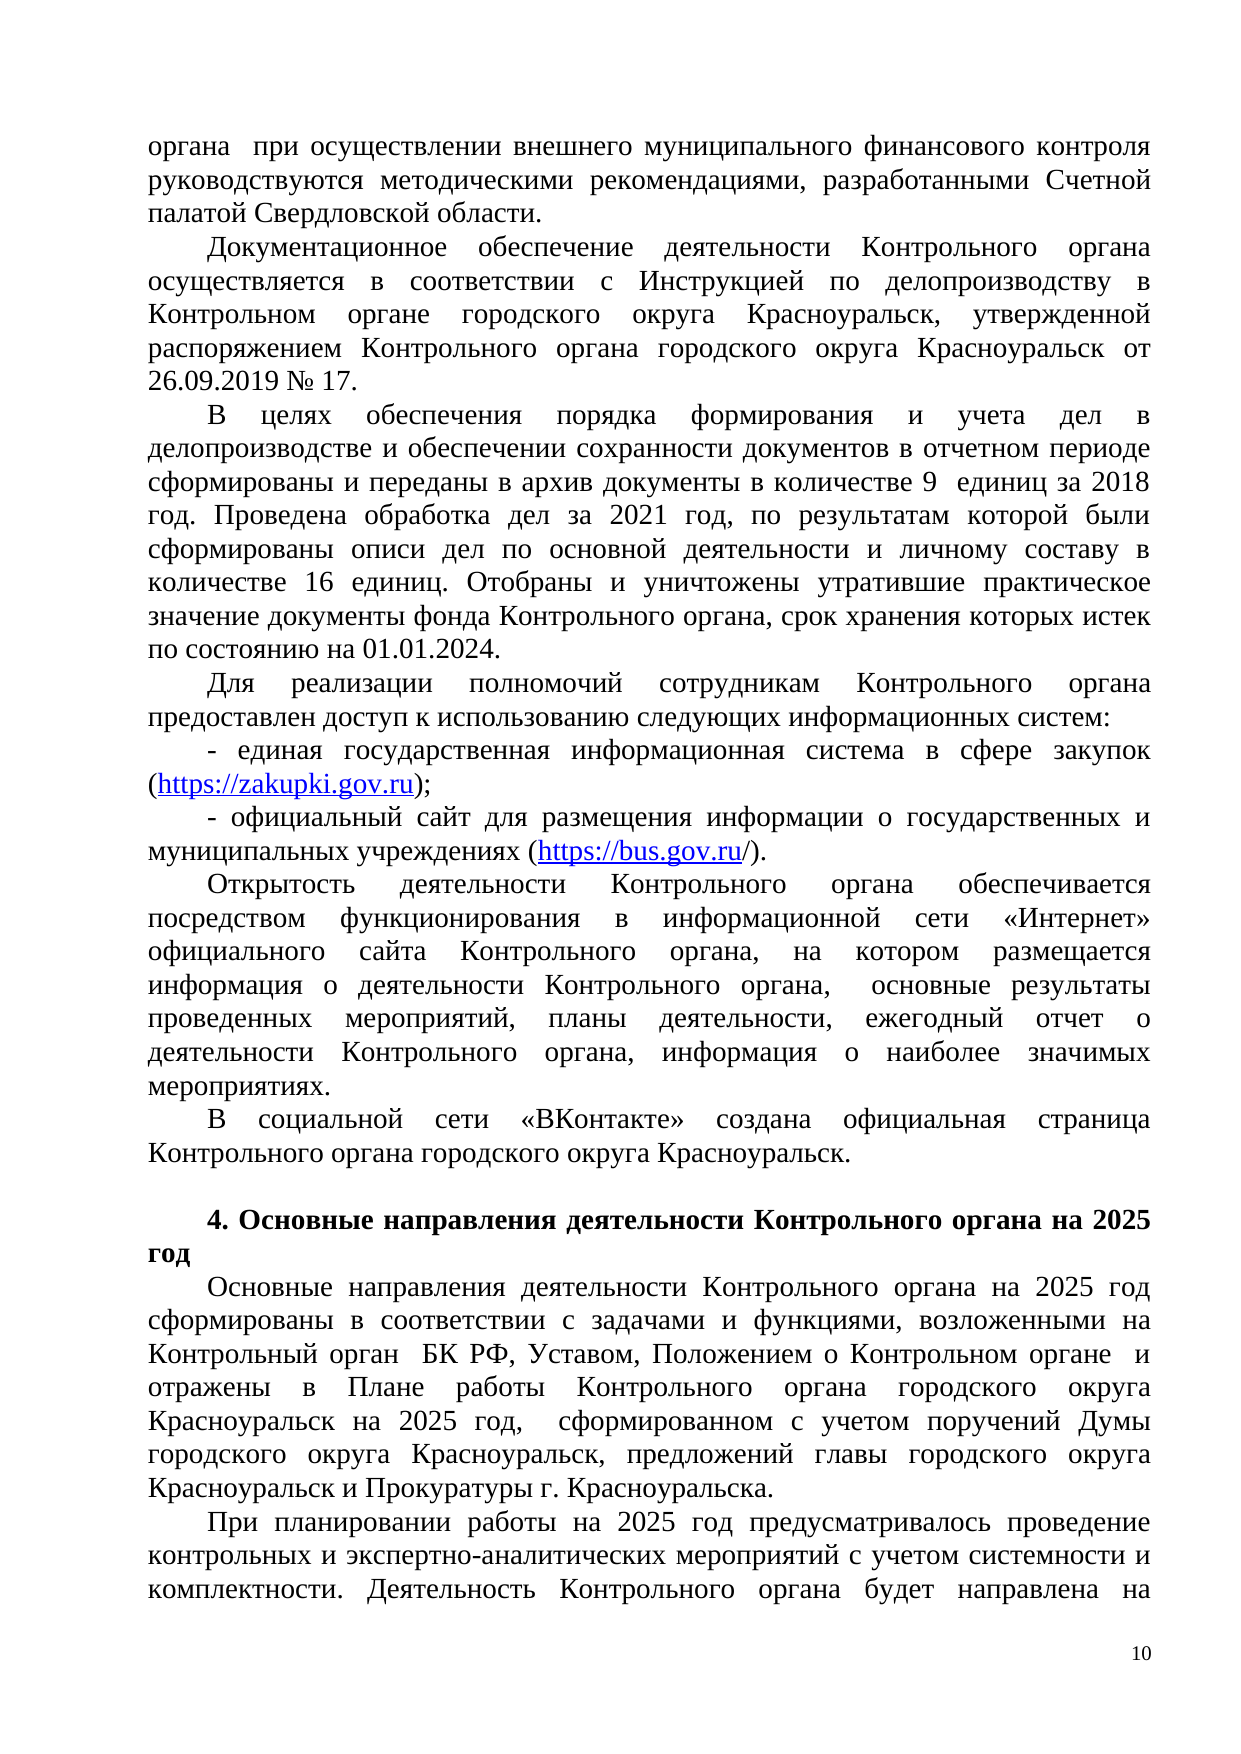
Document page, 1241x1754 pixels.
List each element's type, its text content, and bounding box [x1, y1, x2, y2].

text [148, 128, 1152, 229]
text 4. Основные направления деятельности Контрольного органа на 2025 год [148, 1202, 1152, 1269]
text - единая государственная информационная система в сфере закупок (https://zakupki.gov.ru); [148, 732, 1152, 799]
text Для реализации полномочий сотрудникам Контрольного органа предоставлен доступ к использованию следующих информационных систем: [148, 665, 1152, 732]
text Документационное обеспечение деятельности Контрольного органа осуществляется в соответствии с Инструкцией по делопроизводству в Контрольном органе городского округа Красноуральск, утвержденной распоряжением Контрольного органа городского округа Красноуральск от 26.09.2019 № 17. [148, 229, 1152, 397]
text Открытость деятельности Контрольного органа обеспечивается посредством функционирования в информационной сети «Интернет» официального сайта Контрольного органа, на котором размещается информация о деятельности Контрольного органа, основные результаты проведенных мероприятий, планы деятельности, ежегодный отчет о деятельности Контрольного органа, информация о наиболее значимых мероприятиях. [148, 866, 1152, 1101]
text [148, 1504, 1152, 1604]
text - официальный сайт для размещения информации о государственных и муниципальных учреждениях (https://bus.gov.ru/). [148, 799, 1152, 866]
text В целях обеспечения порядка формирования и учета дел в делопроизводстве и обеспечении сохранности документов в отчетном периоде сформированы и переданы в архив документы в количестве 9 единиц за 2018 год. Проведена обработка дел за 2021 год, по результатам которой были сформированы описи дел по основной деятельности и личному составу в количестве 16 единиц. Отобраны и уничтожены утратившие практическое значение документы фонда Контрольного органа, срок хранения которых истек по состоянию на 01.01.2024. [148, 397, 1152, 665]
text Основные направления деятельности Контрольного органа на 2025 год сформированы в соответствии с задачами и функциями, возложенными на Контрольный орган БК РФ, Уставом, Положением о Контрольном органе и отражены в Плане работы Контрольного органа городского округа Красноуральск на 2025 год, сформированном с учетом поручений Думы городского округа Красноуральск, предложений главы городского округа Красноуральск и Прокуратуры г. Красноуральска. [148, 1269, 1152, 1504]
text В социальной сети «ВКонтакте» создана официальная страница Контрольного органа городского округа Красноуральск. [148, 1101, 1152, 1168]
